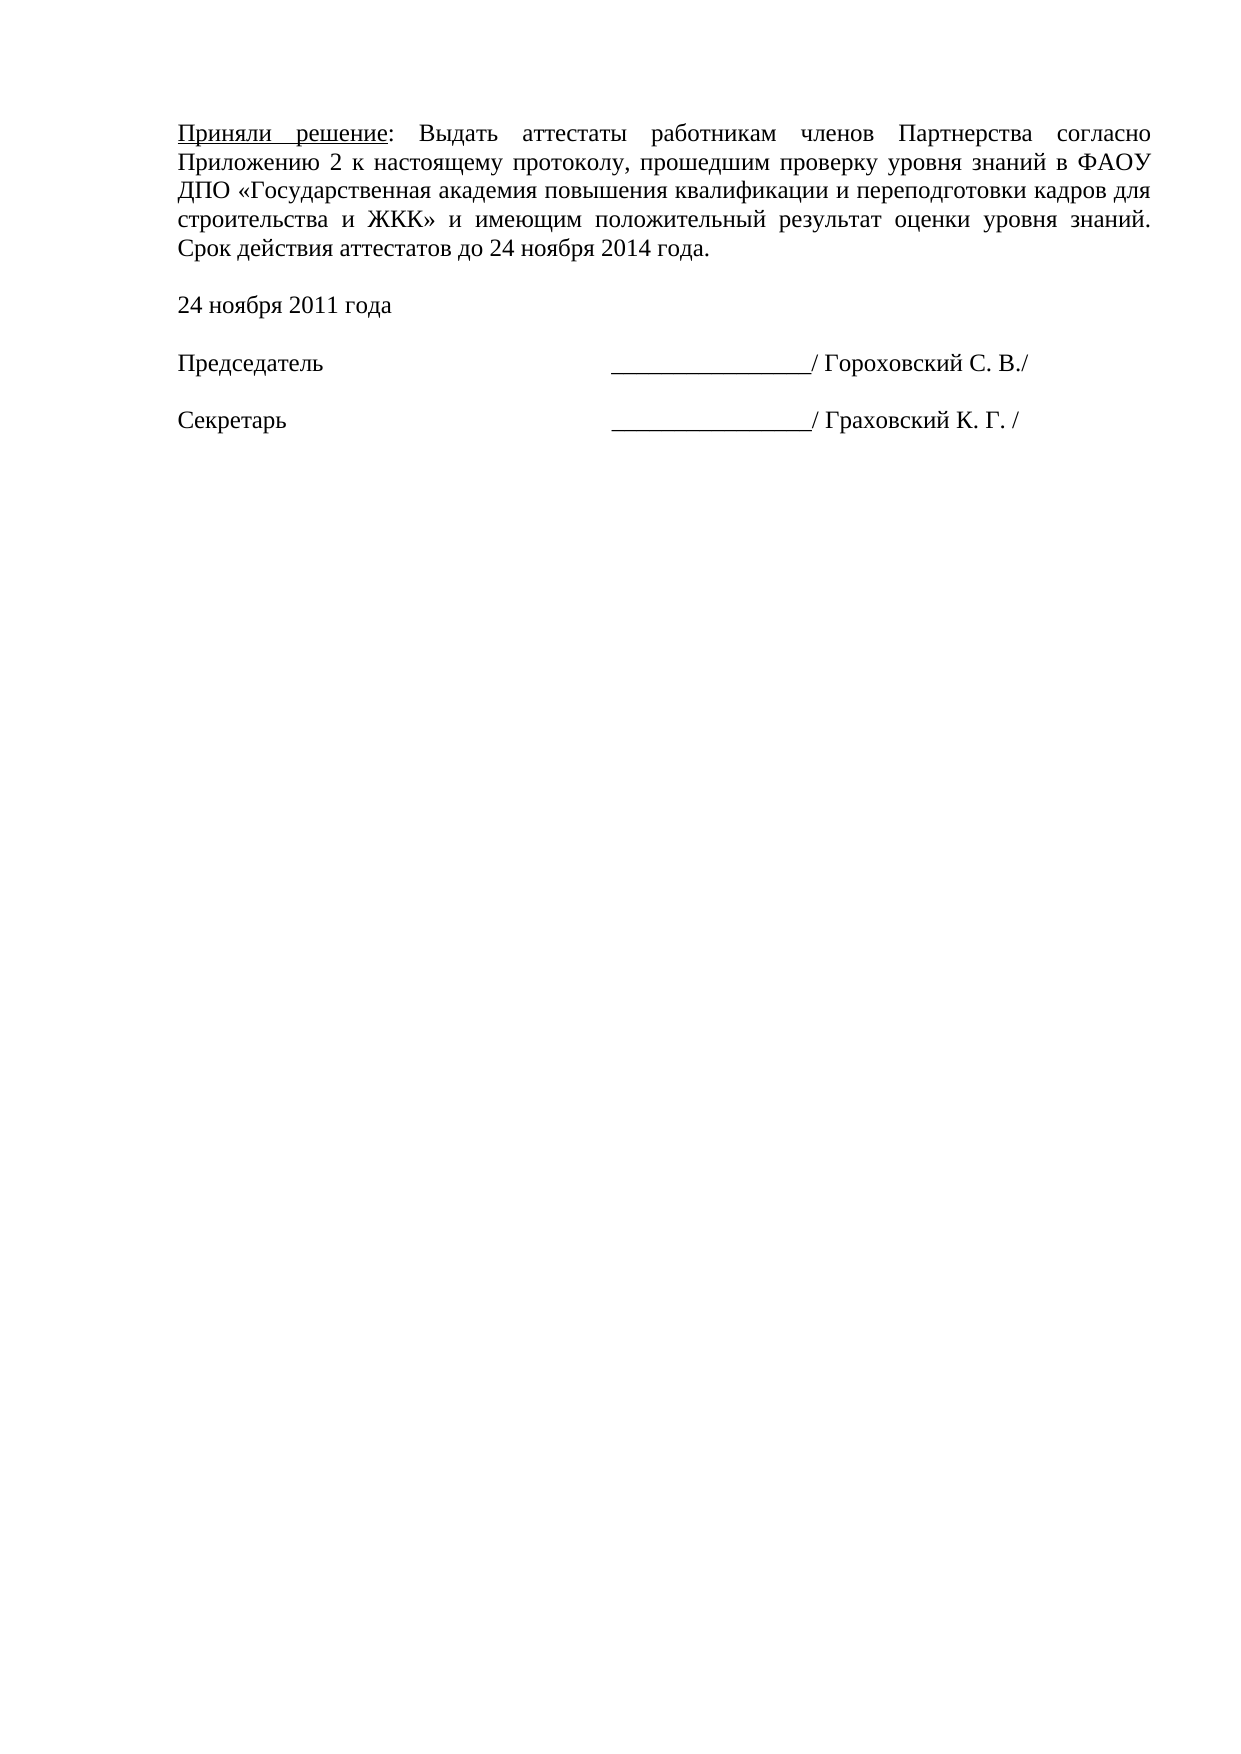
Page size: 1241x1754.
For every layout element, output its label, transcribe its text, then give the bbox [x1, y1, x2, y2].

text Председатель ________________/ Гороховский С. В. / [177, 348, 1152, 377]
text Секретарь ________________/ Граховский К. Г. / [177, 406, 1152, 434]
text Приняли решение: Выдать аттестаты работникам членов Партнерства согласно Приложению 2 к настоящему протоколу, прошедшим проверку уровня знаний в ФАОУ ДПО «Государственная академия повышения квалификации и переподготовки кадров для строительства и ЖКК» и имеющим положительный результат оценки уровня знаний. Срок действия аттестатов до 24 ноября 2014 года. [177, 118, 1152, 262]
text 24 ноября 2011 года [177, 291, 1152, 319]
